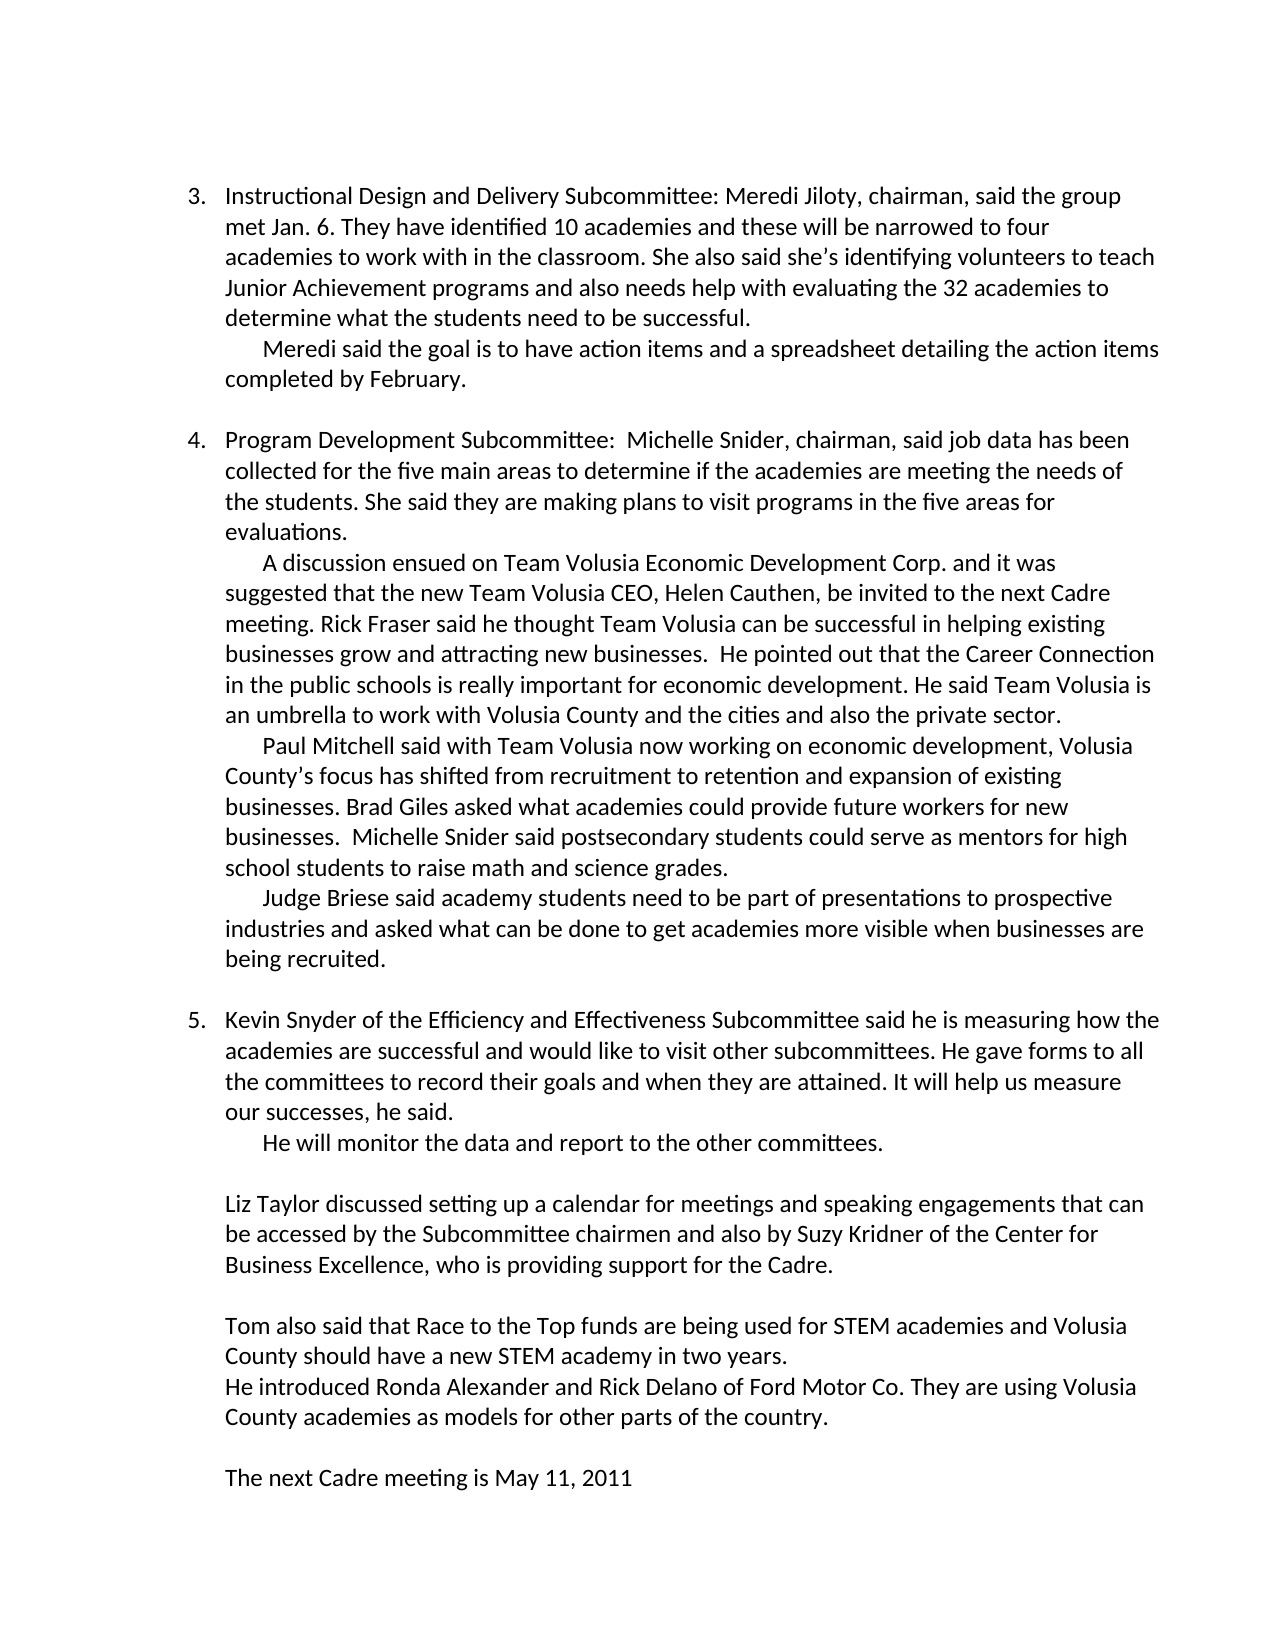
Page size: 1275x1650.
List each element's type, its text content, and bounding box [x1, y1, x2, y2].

list Kevin Snyder of the Efficiency and Effectiveness Subcommittee said he is measuring how the academies are successful and would like to visit other subcommittees. He gave forms to all the committees to record their goals and when they are attained. It will help us measure our successes, he said. [187, 1004, 1162, 1127]
text Paul Mitchell said with Team Volusia now working on economic development, Volusia County’s focus has shifted from recruitment to retention and expansion of existing businesses. Brad Giles asked what academies could provide future workers for new businesses. Michelle Snider said postsecondary students could serve as mentors for high school students to raise math and science grades. [225, 730, 1162, 882]
list Instructional Design and Delivery Subcommittee: Meredi Jiloty, chairman, said the group met Jan. 6. They have identified 10 academies and these will be narrowed to four academies to work with in the classroom. She also said she’s identifying volunteers to teach Junior Achievement programs and also needs help with evaluating the 32 academies to determine what the students need to be successful. [187, 181, 1162, 333]
text Judge Briese said academy students need to be part of presentations to prospective industries and asked what can be done to get academies more visible when businesses are being recruited. [225, 882, 1162, 974]
text A discussion ensued on Team Volusia Economic Development Corp. and it was suggested that the new Team Volusia CEO, Helen Cauthen, be invited to the next Cadre meeting. Rick Fraser said he thought Team Volusia can be successful in helping existing businesses grow and attracting new businesses. He pointed out that the Career Connection in the public schools is really important for economic development. He said Team Volusia is an umbrella to work with Volusia County and the cities and also the private sector. [225, 547, 1162, 730]
list Meredi said the goal is to have action items and a spreadsheet detailing the action items completed by February. [225, 333, 1162, 394]
list Liz Taylor discussed setting up a calendar for meetings and speaking engagements that can be accessed by the Subcommittee chairmen and also by Suzy Kridner of the Center for Business Excellence, who is providing support for the Cadre. [225, 1188, 1162, 1279]
list Tom also said that Race to the Top funds are being used for STEM academies and Volusia County should have a new STEM academy in two years. [225, 1310, 1162, 1371]
list He introduced Ronda Alexander and Rick Delano of Ford Motor Co. They are using Volusia County academies as models for other parts of the country. [225, 1371, 1162, 1432]
text He will monitor the data and report to the other committees. [187, 1127, 1162, 1157]
list Program Development Subcommittee: Michelle Snider, chairman, said job data has been collected for the five main areas to determine if the academies are meeting the needs of the students. She said they are making plans to visit programs in the five areas for evaluations. [187, 425, 1162, 547]
list The next Cadre meeting is May 11, 2011 [225, 1462, 1162, 1493]
